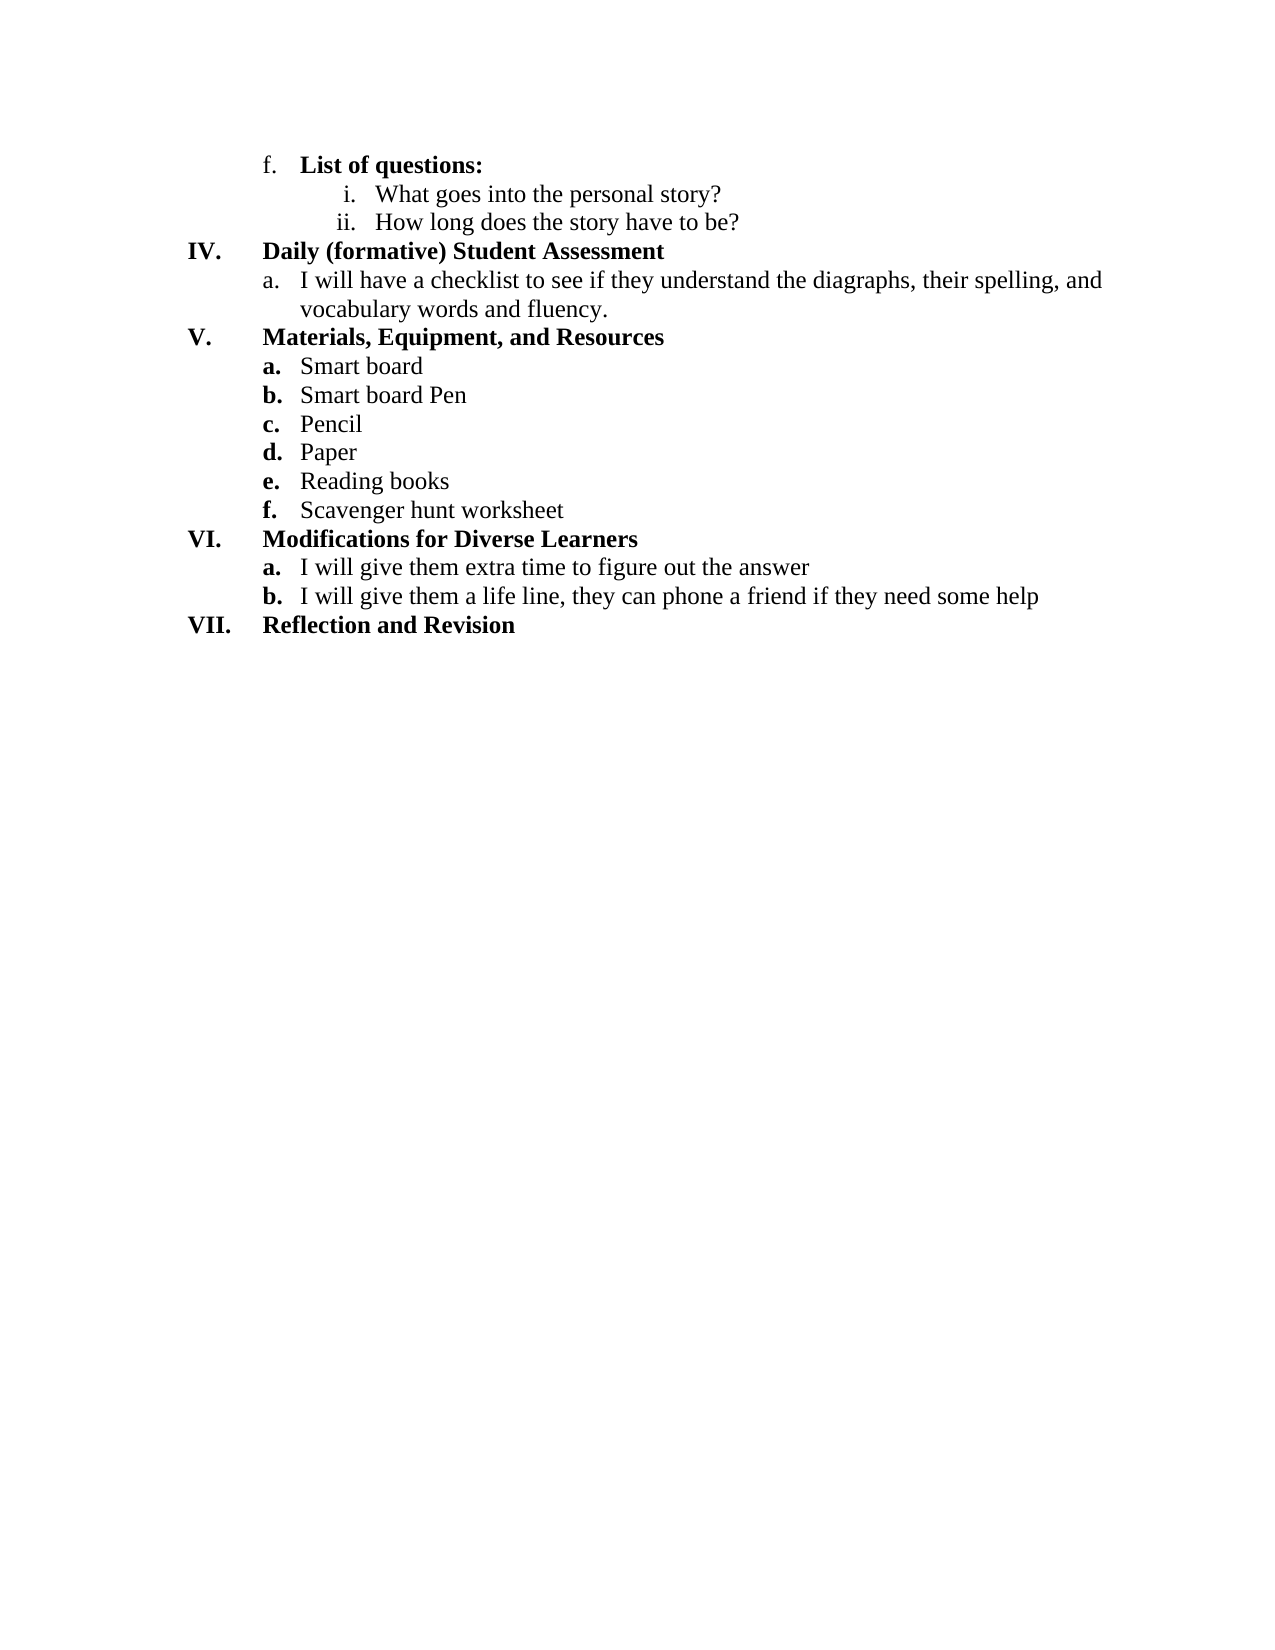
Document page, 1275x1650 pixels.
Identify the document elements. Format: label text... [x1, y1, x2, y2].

list Reading books [262, 466, 1125, 495]
list Smart board Pen [262, 380, 1125, 409]
list I will have a checklist to see if they understand the diagraphs, their spelling, and vocabulary words and fluency. [262, 265, 1125, 322]
list Smart board [262, 351, 1125, 380]
list I will give them extra time to figure out the answer [262, 552, 1125, 581]
list What goes into the personal story? [356, 179, 1125, 207]
list I will give them a life line, they can phone a friend if they need some help [262, 581, 1125, 610]
list List of questions: [262, 150, 1125, 179]
list Modifications for Diverse Learners [187, 524, 1125, 552]
list Pencil [262, 409, 1125, 437]
list Reflection and Revision [187, 610, 1125, 639]
list Paper [262, 437, 1125, 466]
list How long does the story have to be? [356, 207, 1125, 236]
list Daily (formative) Student Assessment [187, 236, 1125, 265]
list Scavenger hunt worksheet [262, 495, 1125, 524]
list Materials, Equipment, and Resources [187, 322, 1125, 351]
